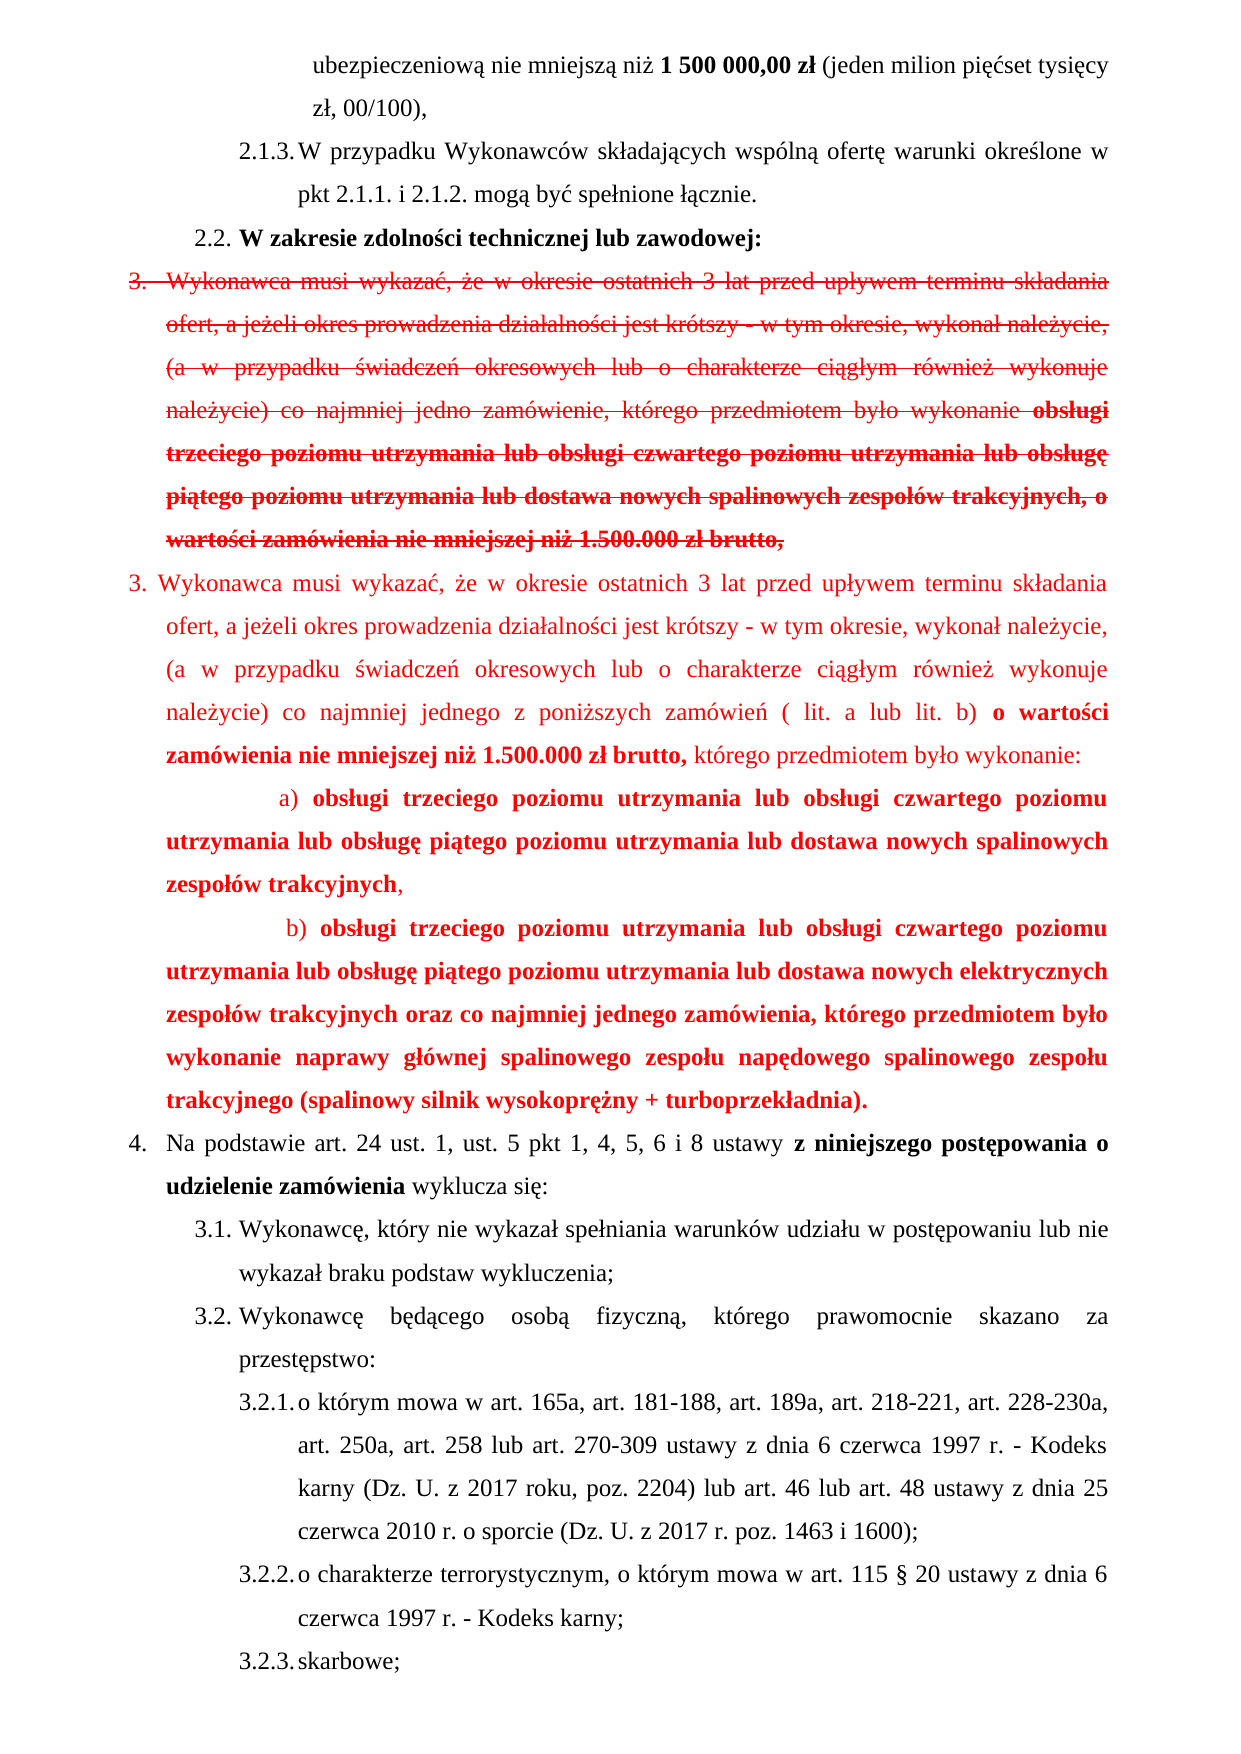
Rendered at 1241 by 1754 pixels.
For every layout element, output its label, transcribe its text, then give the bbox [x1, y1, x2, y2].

text a) obsługi trzeciego poziomu utrzymania lub obsługi czwartego poziomu utrzymania lub obsługę piątego poziomu utrzymania lub dostawa nowych spalinowych zespołów trakcyjnych, [128, 783, 1109, 898]
list W przypadku Wykonawców składających wspólną ofertę warunki określone w pkt 2.1.1. i 2.1.2. mogą być spełnione łącznie. [238, 136, 1109, 208]
list Wykonawcę będącego osobą fizyczną, którego prawomocnie skazano za przestępstwo: [194, 1301, 1109, 1373]
list Wykonawca musi wykazać, że w okresie ostatnich 3 lat przed upływem terminu składania ofert, a jeżeli okres prowadzenia działalności jest krótszy - w tym okresie, wykonał należycie, (a w przypadku świadczeń okresowych lub o charakterze ciągłym również wykonuje należycie) co najmniej jedno zamówienie, którego przedmiotem było wykonanie obsługi trzeciego poziomu utrzymania lub obsługi czwartego poziomu utrzymania lub obsługę piątego poziomu utrzymania lub dostawa nowych spalinowych zespołów trakcyjnych, o wartości zamówienia nie mniejszej niż 1.500.000 zł brutto, [128, 282, 1109, 553]
list Wykonawcę, który nie wykazał spełniania warunków udziału w postępowaniu lub nie wykazał braku podstaw wykluczenia; [194, 1214, 1109, 1286]
list Na podstawie art. 24 ust. 1, ust. 5 pkt 1, 4, 5, 6 i 8 ustawy z niniejszego postępowania o udzielenie zamówienia wyklucza się: [128, 1128, 1109, 1200]
text b) obsługi trzeciego poziomu utrzymania lub obsługi czwartego poziomu utrzymania lub obsługę piątego poziomu utrzymania lub dostawa nowych elektrycznych zespołów trakcyjnych oraz co najmniej jednego zamówienia, którego przedmiotem było wykonanie naprawy głównej spalinowego zespołu napędowego spalinowego zespołu trakcyjnego (spalinowy silnik wysokoprężny + turboprzekładnia). [128, 913, 1109, 1114]
list skarbowe; [238, 1646, 1109, 1674]
list o charakterze terrorystycznym, o którym mowa w art. 115 § 20 ustawy z dnia 6 czerwca 1997 r. - Kodeks karny; [238, 1559, 1109, 1631]
list o którym mowa w art. 165a, art. 181-188, art. 189a, art. 218-221, art. 228-230a, art. 250a, art. 258 lub art. 270-309 ustawy z dnia 6 czerwca 1997 r. - Kodeks karny (Dz. U. z 2017 roku, poz. 2204) lub art. 46 lub art. 48 ustawy z dnia 25 czerwca 2010 r. o sporcie (Dz. U. z 2017 r. poz. 1463 i 1600); [238, 1387, 1109, 1545]
text 3. Wykonawca musi wykazać, że w okresie ostatnich 3 lat przed upływem terminu składania ofert, a jeżeli okres prowadzenia działalności jest krótszy - w tym okresie, wykonał należycie, (a w przypadku świadczeń okresowych lub o charakterze ciągłym również wykonuje należycie) co najmniej jednego z poniższych zamówień ( lit. a lub lit. b) o wartości zamówienia nie mniejszej niż 1.500.000 zł brutto, którego przedmiotem było wykonanie: [128, 568, 1109, 769]
list W zakresie zdolności technicznej lub zawodowej: [194, 223, 1109, 251]
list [238, 50, 1109, 122]
